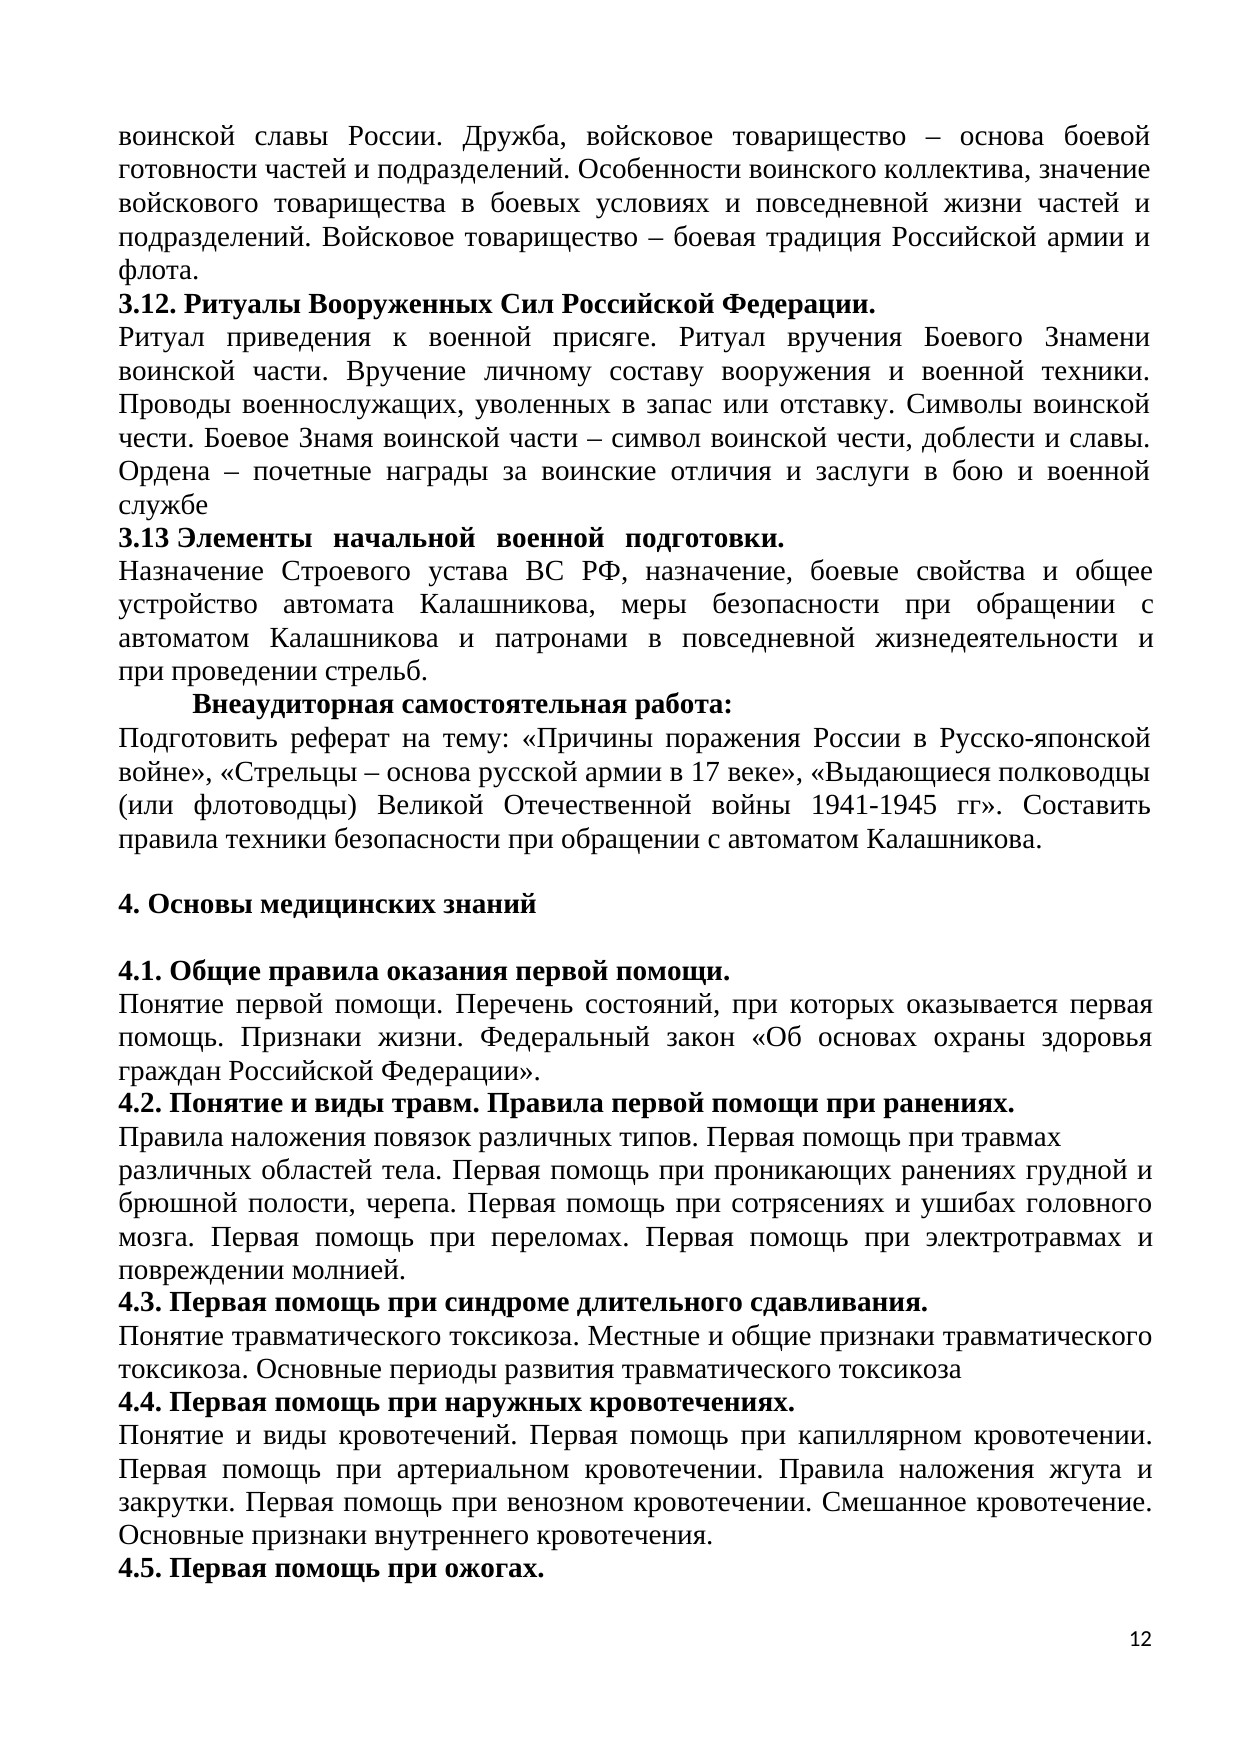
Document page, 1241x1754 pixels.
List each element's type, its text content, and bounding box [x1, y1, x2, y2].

text 4.2. Понятие и виды травм. Правила первой помощи при ранениях. [118, 1086, 1154, 1119]
text Внеаудиторная самостоятельная работа: [118, 687, 1152, 720]
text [118, 118, 1152, 286]
text 4.3. Первая помощь при синдроме длительного сдавливания. [118, 1285, 1154, 1318]
text 3.13 Элементы начальной военной подготовки. [118, 521, 1154, 554]
text 4.1. Общие правила оказания первой помощи. [118, 954, 1154, 987]
text Понятие первой помощи. Перечень состояний, при которых оказывается первая помощь. Признаки жизни. Федеральный закон «Об основах охраны здоровья граждан Российской Федерации». [118, 987, 1154, 1086]
text 4. Основы медицинских знаний [118, 887, 1154, 921]
text Назначение Строевого устава ВС РФ, назначение, боевые свойства и общее устройство автомата Калашникова, меры безопасности при обращении с автоматом Калашникова и патронами в повседневной жизнедеятельности и при проведении стрельб. [118, 554, 1154, 687]
text 3.12. Ритуалы Вооруженных Сил Российской Федерации. [118, 286, 1152, 319]
text Понятие и виды кровотечений. Первая помощь при капиллярном кровотечении. Первая помощь при артериальном кровотечении. Правила наложения жгута и закрутки. Первая помощь при венозном кровотечении. Смешанное кровотечение. Основные признаки внутреннего кровотечения. [118, 1418, 1154, 1551]
text Понятие травматического токсикоза. Местные и общие признаки травматического токсикоза. Основные периоды развития травматического токсикоза [118, 1318, 1154, 1385]
text Подготовить реферат на тему: «Причины поражения России в Русско-японской войне», «Стрельцы – основа русской армии в 17 веке», «Выдающиеся полководцы (или флотоводцы) Великой Отечественной войны 1941-1945 гг». Составить правила техники безопасности при обращении с автоматом Калашникова. [118, 720, 1152, 854]
text Ритуал приведения к военной присяге. Ритуал вручения Боевого Знамени воинской части. Вручение личному составу вооружения и военной техники. Проводы военнослужащих, уволенных в запас или отставку. Символы воинской чести. Боевое Знамя воинской части – символ воинской чести, доблести и славы. Ордена – почетные награды за воинские отличия и заслуги в бою и военной службе [118, 319, 1152, 521]
text 4.4. Первая помощь при наружных кровотечениях. [118, 1385, 1154, 1418]
text Правила наложения повязок различных типов. Первая помощь при травмах [118, 1119, 1154, 1153]
text различных областей тела. Первая помощь при проникающих ранениях грудной и брюшной полости, черепа. Первая помощь при сотрясениях и ушибах головного мозга. Первая помощь при переломах. Первая помощь при электротравмах и повреждении молнией. [118, 1153, 1154, 1285]
text 4.5. Первая помощь при ожогах. [118, 1551, 1154, 1584]
